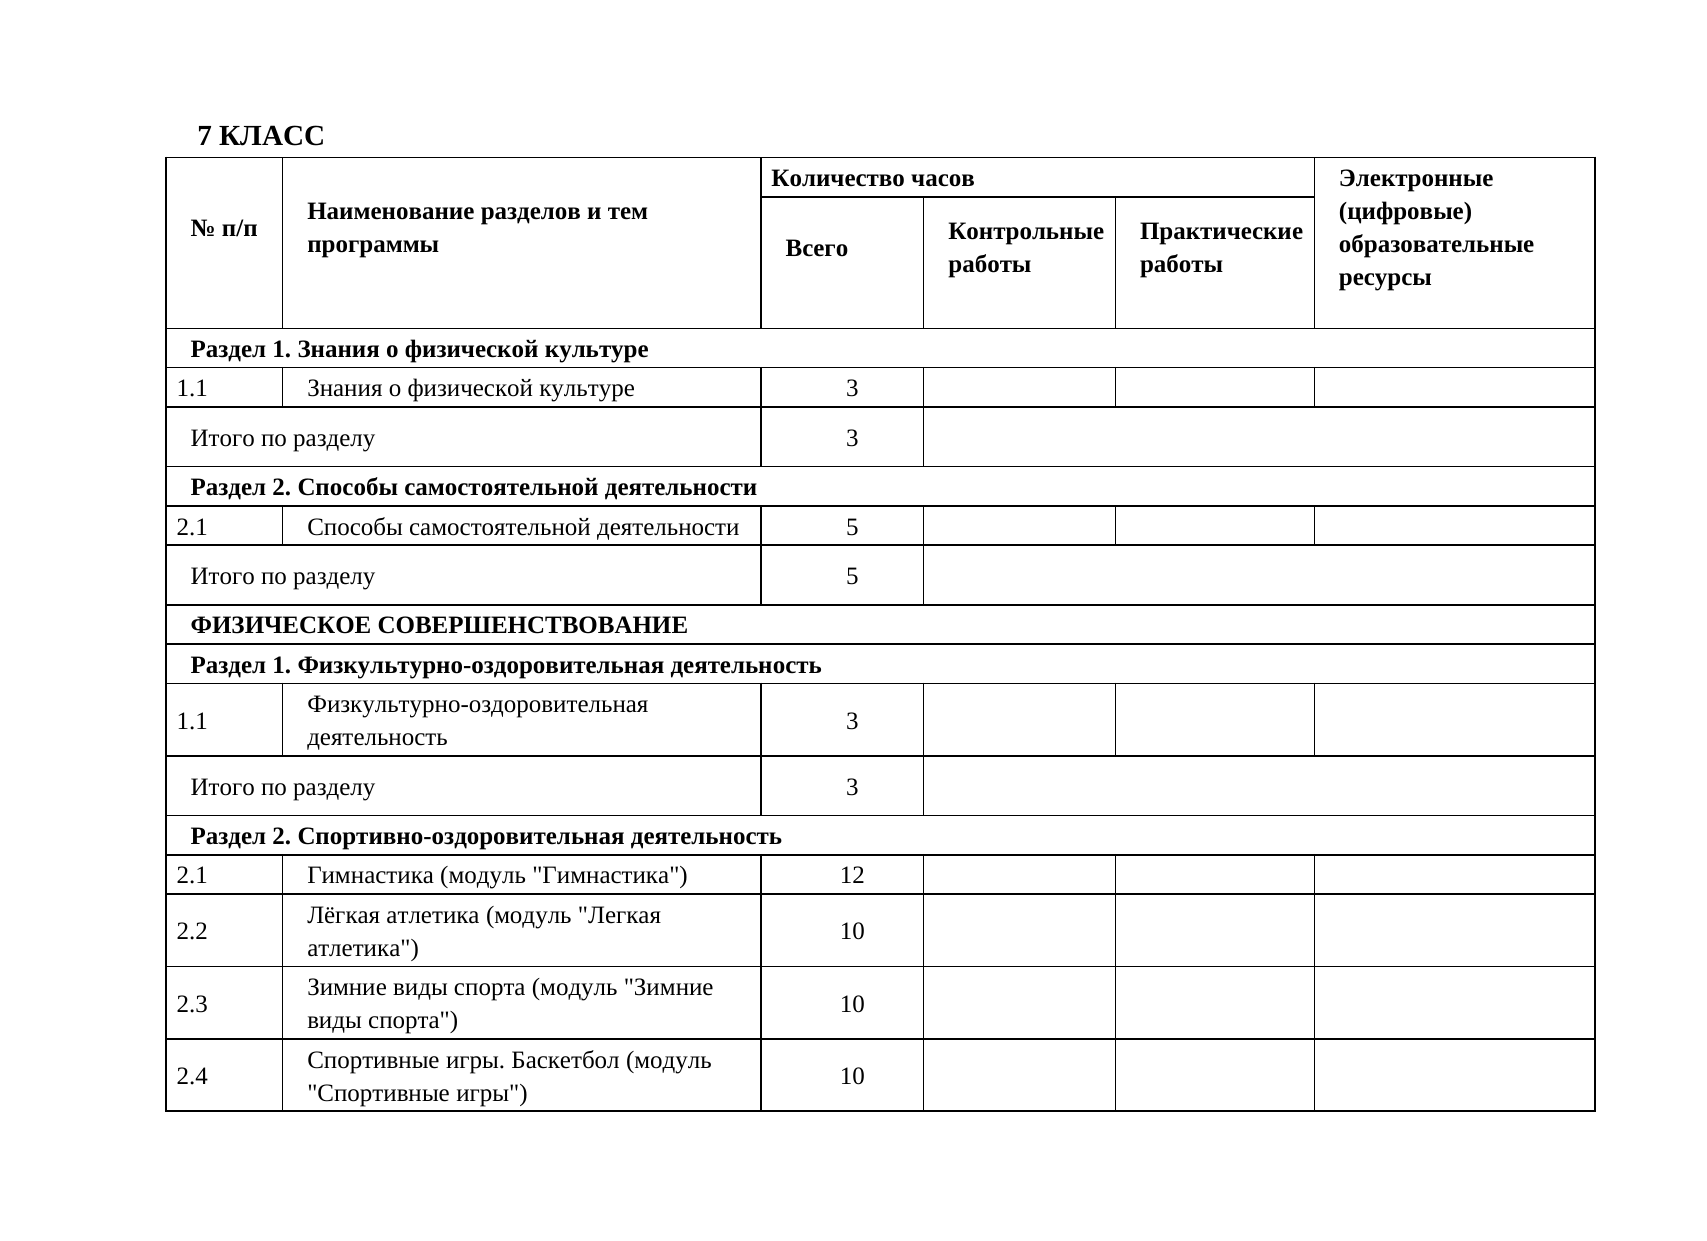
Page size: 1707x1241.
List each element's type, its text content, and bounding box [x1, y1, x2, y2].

table_cell [1315, 895, 1594, 966]
table_cell Зимние виды спорта (модуль "Зимние виды спорта") [283, 967, 760, 1038]
table_cell [1315, 856, 1594, 893]
table_cell Способы самостоятельной деятельности [283, 507, 760, 544]
table_cell ФИЗИЧЕСКОЕ СОВЕРШЕНСТВОВАНИЕ [167, 606, 1594, 643]
table_cell [1116, 368, 1314, 406]
table_cell Практические работы [1116, 198, 1314, 327]
table_cell [924, 408, 1594, 466]
table_cell Итого по разделу [167, 408, 760, 466]
table_cell [1116, 507, 1314, 544]
table_cell [1315, 368, 1594, 406]
table_cell [1116, 967, 1314, 1038]
table_cell Итого по разделу [167, 546, 760, 604]
table_cell [924, 546, 1594, 604]
table_header Электронные (цифровые) образовательные ресурсы [1315, 158, 1594, 327]
table_cell 3 [762, 408, 923, 466]
table_cell 10 [762, 895, 923, 966]
table_cell Знания о физической культуре [283, 368, 760, 406]
table_cell [924, 1040, 1115, 1110]
table_cell 3 [762, 368, 923, 406]
table_cell Контрольные работы [924, 198, 1115, 327]
table_cell 3 [762, 757, 923, 814]
table_cell [924, 895, 1115, 966]
table_cell 2.1 [167, 507, 282, 544]
table_cell Физкультурно-оздоровительная деятельность [283, 684, 760, 755]
table_cell [1315, 1040, 1594, 1110]
table_cell [924, 856, 1115, 893]
table_cell Раздел 1. Знания о физической культуре [167, 329, 1594, 367]
table_cell 1.1 [167, 684, 282, 755]
table_cell 10 [762, 1040, 923, 1110]
table_cell Всего [762, 198, 923, 327]
table_cell 12 [762, 856, 923, 893]
table_cell Раздел 2. Спортивно-оздоровительная деятельность [167, 816, 1594, 854]
table_cell [1116, 856, 1314, 893]
table_cell [1116, 895, 1314, 966]
table_cell [1315, 507, 1594, 544]
table_cell Гимнастика (модуль "Гимнастика") [283, 856, 760, 893]
table_cell 2.2 [167, 895, 282, 966]
table_cell [924, 967, 1115, 1038]
table_cell 3 [762, 684, 923, 755]
table_cell 2.1 [167, 856, 282, 893]
table_cell 2.4 [167, 1040, 282, 1110]
table_cell Итого по разделу [167, 757, 760, 814]
table_cell Раздел 1. Физкультурно-оздоровительная деятельность [167, 645, 1594, 683]
table_cell [924, 684, 1115, 755]
table_cell [1116, 684, 1314, 755]
table_cell Спортивные игры. Баскетбол (модуль "Спортивные игры") [283, 1040, 760, 1110]
table_cell 10 [762, 967, 923, 1038]
text 7 КЛАСС [190, 118, 1618, 152]
table_cell [924, 507, 1115, 544]
table_cell [924, 757, 1594, 814]
table_cell [1315, 684, 1594, 755]
table_header Количество часов [762, 158, 1314, 196]
table_cell [1116, 1040, 1314, 1110]
table_cell Раздел 2. Способы самостоятельной деятельности [167, 467, 1594, 505]
table_cell [1315, 967, 1594, 1038]
table_header № п/п [167, 158, 282, 327]
table_cell Лёгкая атлетика (модуль "Легкая атлетика") [283, 895, 760, 966]
table_cell 5 [762, 507, 923, 544]
table_cell 5 [762, 546, 923, 604]
table_cell [924, 368, 1115, 406]
table_header Наименование разделов и тем программы [283, 158, 760, 327]
table_cell 2.3 [167, 967, 282, 1038]
table_cell 1.1 [167, 368, 282, 406]
